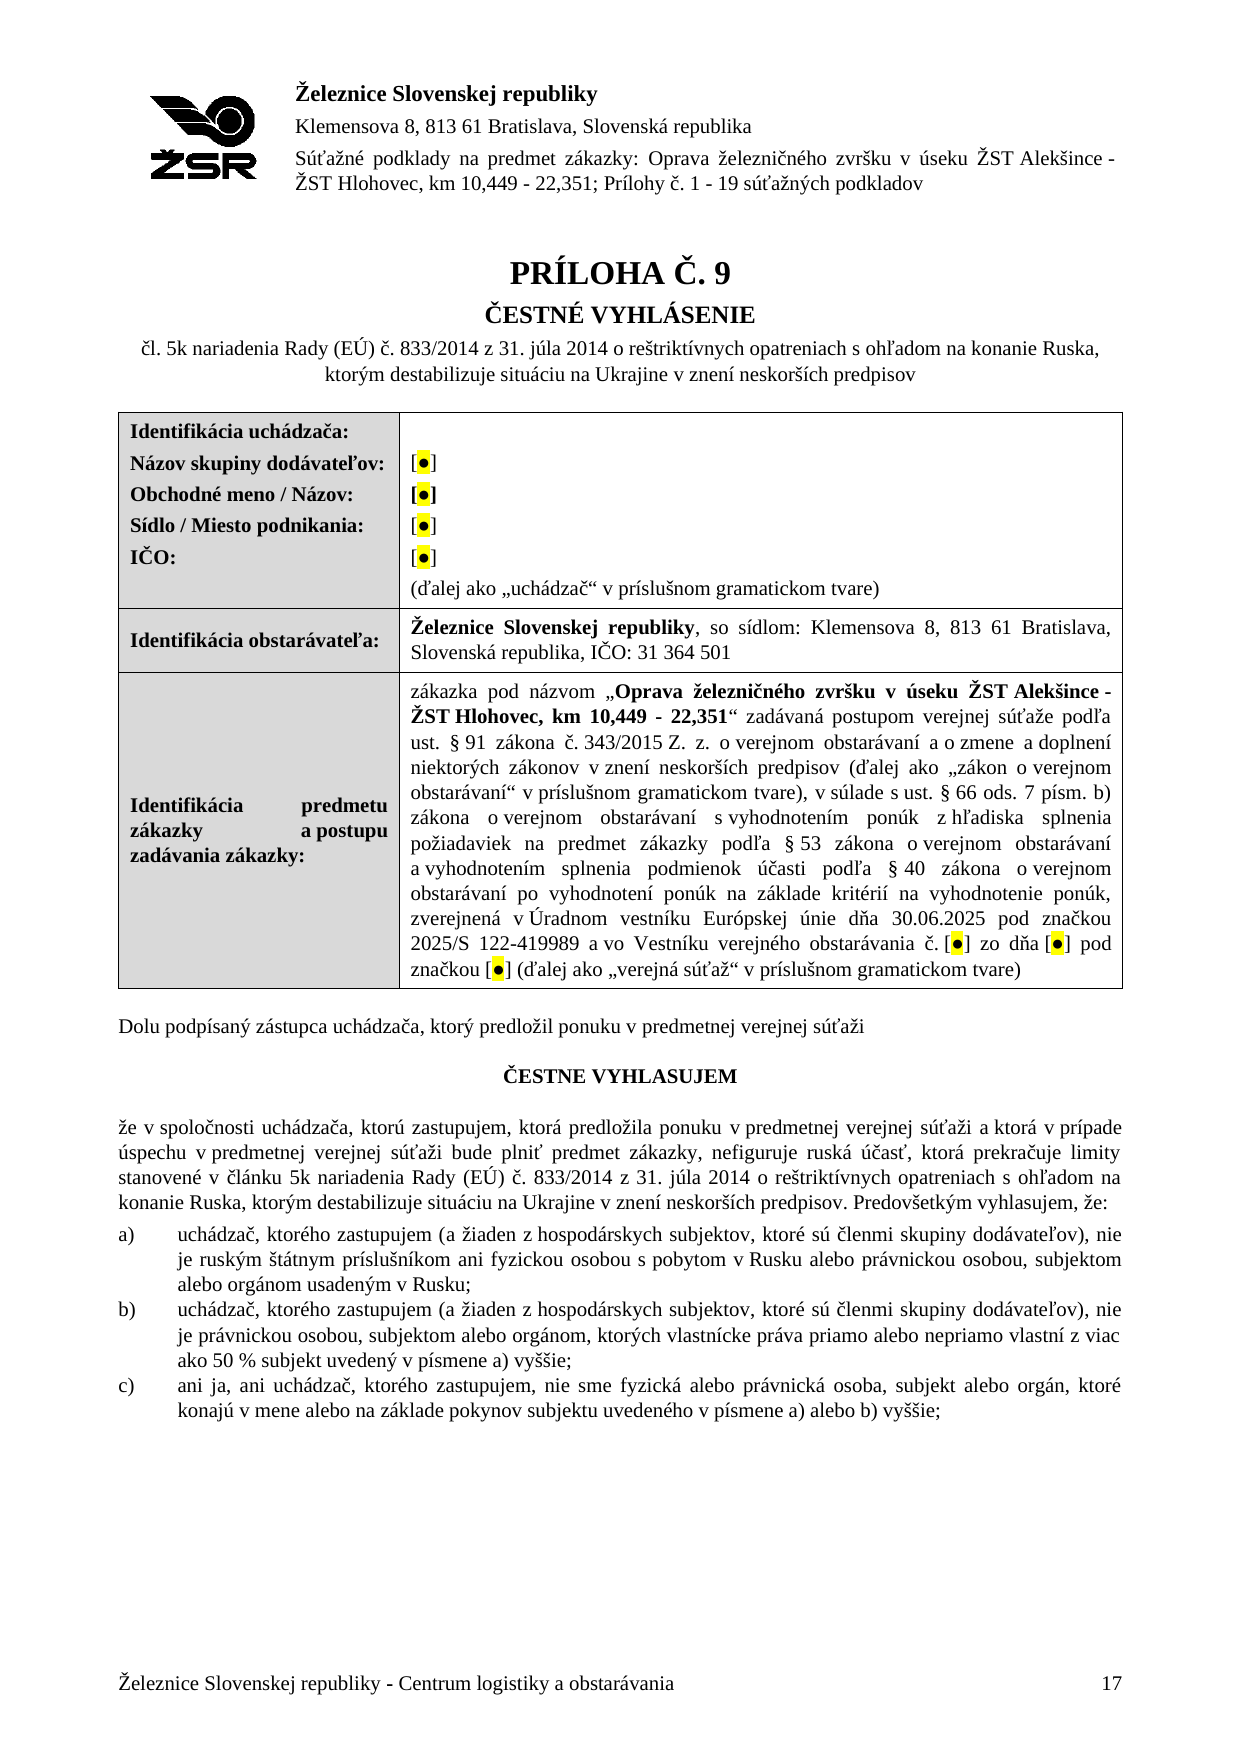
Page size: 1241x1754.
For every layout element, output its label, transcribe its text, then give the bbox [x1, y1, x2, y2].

table_cell Identifikácia obstarávateľa: [119, 609, 399, 672]
list uchádzač, ktorého zastupujem (a žiaden z hospodárskych subjektov, ktoré sú členmi skupiny dodávateľov), nie je ruským štátnym príslušníkom ani fyzickou osobou s pobytom v Rusku alebo právnickou osobou, subjektom alebo orgánom usadeným v Rusku; [118, 1222, 1122, 1296]
table_cell Identifikácia predmetu zákazky a postupu zadávania zákazky: [119, 673, 399, 988]
list ani ja, ani uchádzač, ktorého zastupujem, nie sme fyzická alebo právnická osoba, subjekt alebo orgán, ktoré konajú v mene alebo na základe pokynov subjektu uvedeného v písmene a) alebo b) vyššie; [118, 1373, 1122, 1422]
text ČESTNE VYHLASUJEM [118, 1064, 1122, 1088]
subtitle PRÍLOHA Č. 9 [118, 253, 1122, 292]
list uchádzač, ktorého zastupujem (a žiaden z hospodárskych subjektov, ktoré sú členmi skupiny dodávateľov), nie je právnickou osobou, subjektom alebo orgánom, ktorých vlastnícke práva priamo alebo nepriamo vlastní z viac ako 50 % subjekt uvedený v písmene a) vyššie; [118, 1297, 1122, 1372]
text Dolu podpísaný zástupca uchádzača, ktorý predložil ponuku v predmetnej verejnej súťaži [118, 1014, 1122, 1038]
text že v spoločnosti uchádzača, ktorú zastupujem, ktorá predložila ponuku v predmetnej verejnej súťaži a ktorá v prípade úspechu v predmetnej verejnej súťaži bude plniť predmet zákazky, nefiguruje ruská účasť, ktorá prekračuje limity stanovené v článku 5k nariadenia Rady (EÚ) č. 833/2014 z 31. júla 2014 o reštriktívnych opatreniach s ohľadom na konanie Ruska, ktorým destabilizuje situáciu na Ukrajine v znení neskorších predpisov. Predovšetkým vyhlasujem, že: [118, 1114, 1122, 1214]
table_cell zákazka pod názvom „Oprava železničného zvršku v úseku ŽST Alekšince - ŽST Hlohovec, km 10,449 - 22,351“ zadávaná postupom verejnej súťaže podľa ust. § 91 zákona č. 343/2015 Z. z. o verejnom obstarávaní a o zmene a doplnení niektorých zákonov v znení neskorších predpisov (ďalej ako „zákon o verejnom obstarávaní“ v príslušnom gramatickom tvare), v súlade s ust. § 66 ods. 7 písm. b) zákona o verejnom obstarávaní s vyhodnotením ponúk z hľadiska splnenia požiadaviek na predmet zákazky podľa § 53 zákona o verejnom obstarávaní a vyhodnotením splnenia podmienok účasti podľa § 40 zákona o verejnom obstarávaní po vyhodnotení ponúk na základe kritérií na vyhodnotenie ponúk, zverejnená v Úradnom vestníku Európskej únie dňa 30.06.2025 pod značkou 2025/S 122-419989 a vo Vestníku verejného obstarávania č. [●] zo dňa [●] pod značkou [●] (ďalej ako „verejná súťaž“ v príslušnom gramatickom tvare) [400, 673, 1122, 988]
picture [149, 96, 257, 179]
subtitle ČESTNÉ VYHLÁSENIE [118, 300, 1122, 329]
table_header [●] [●] [●] [●] (ďalej ako „uchádzač“ v príslušnom gramatickom tvare) [400, 413, 1122, 608]
text čl. 5k nariadenia Rady (EÚ) č. 833/2014 z 31. júla 2014 o reštriktívnych opatreniach s ohľadom na konanie Ruska, ktorým destabilizuje situáciu na Ukrajine v znení neskorších predpisov [118, 336, 1122, 386]
table_header Identifikácia uchádzača: Názov skupiny dodávateľov: Obchodné meno / Názov: Sídlo / Miesto podnikania: IČO: [119, 413, 399, 608]
table_cell Železnice Slovenskej republiky, so sídlom: Klemensova 8, 813 61 Bratislava, Slovenská republika, IČO: 31 364 501 [400, 609, 1122, 672]
